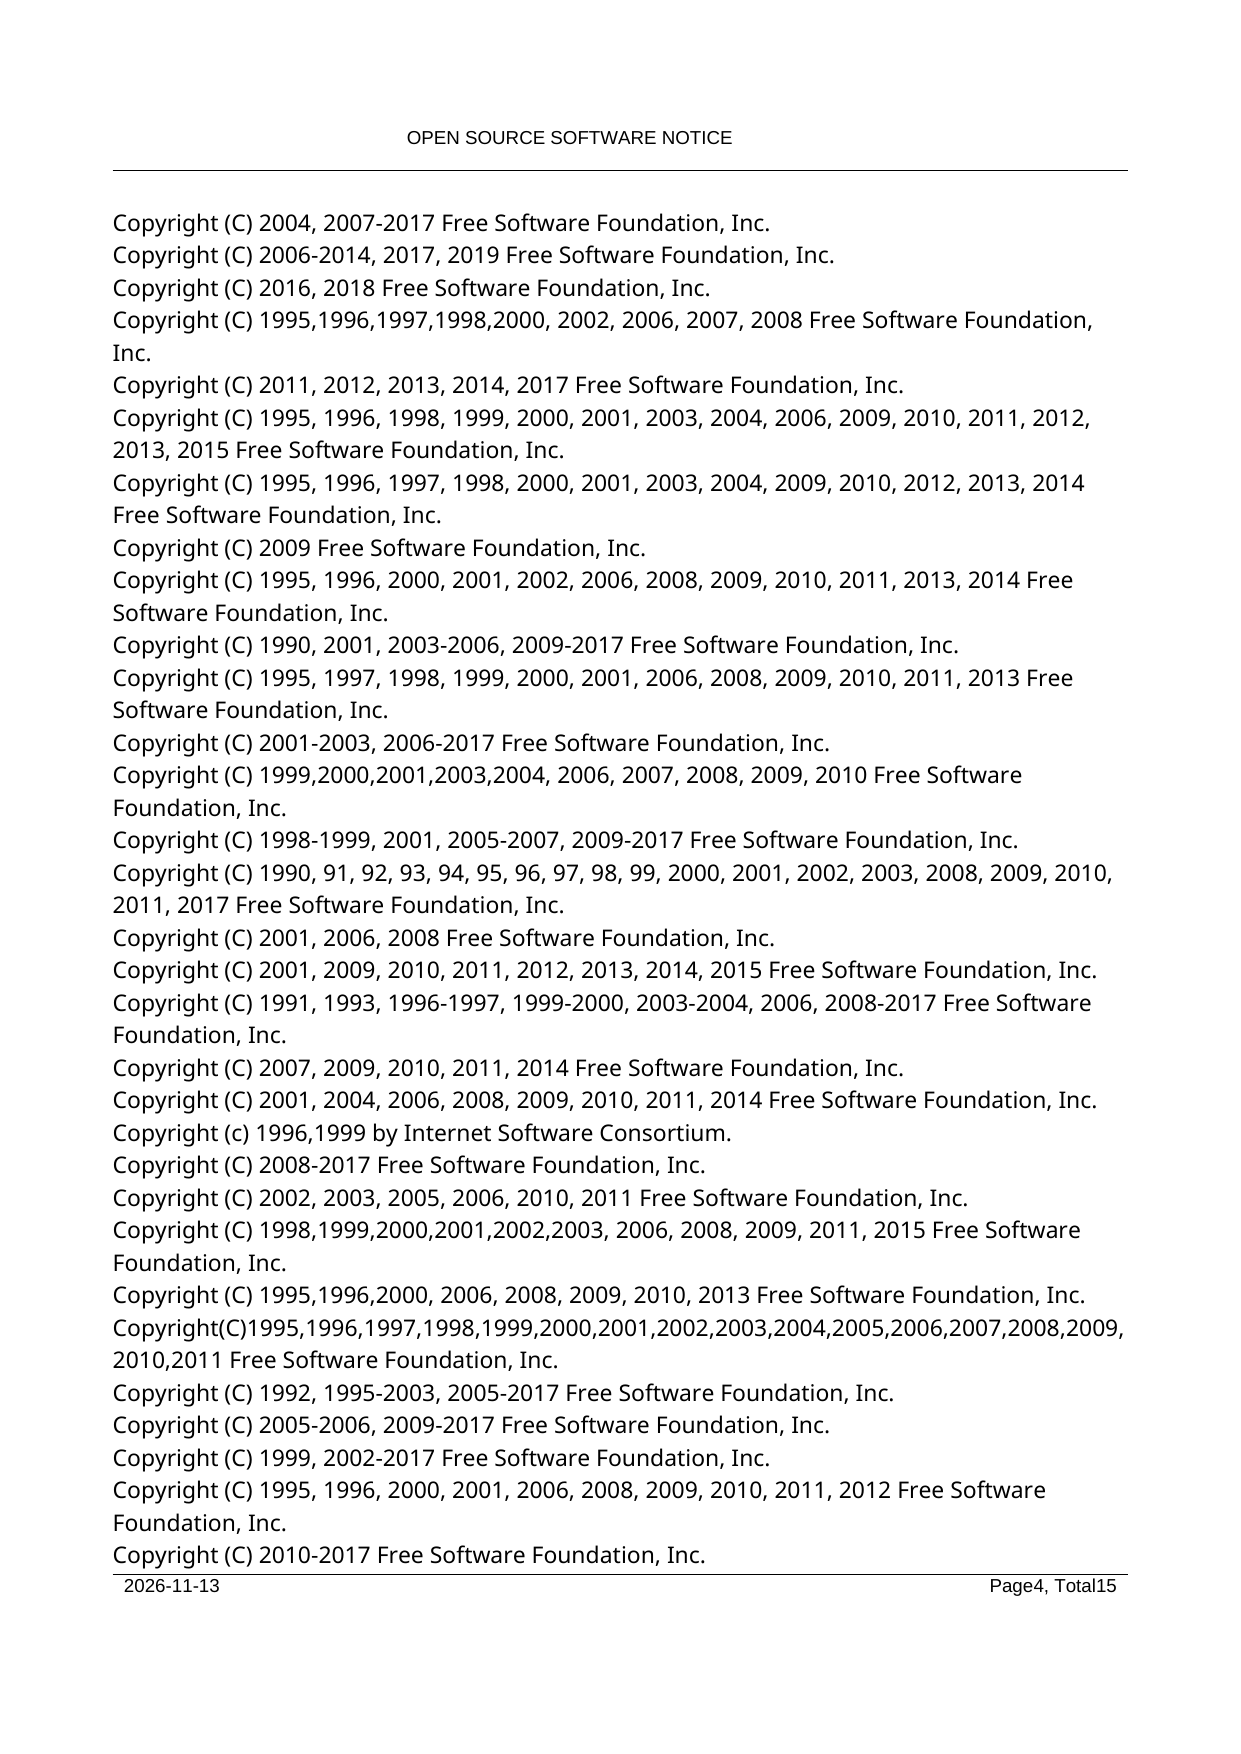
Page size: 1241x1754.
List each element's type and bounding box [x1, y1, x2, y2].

text [112, 206, 1128, 1571]
